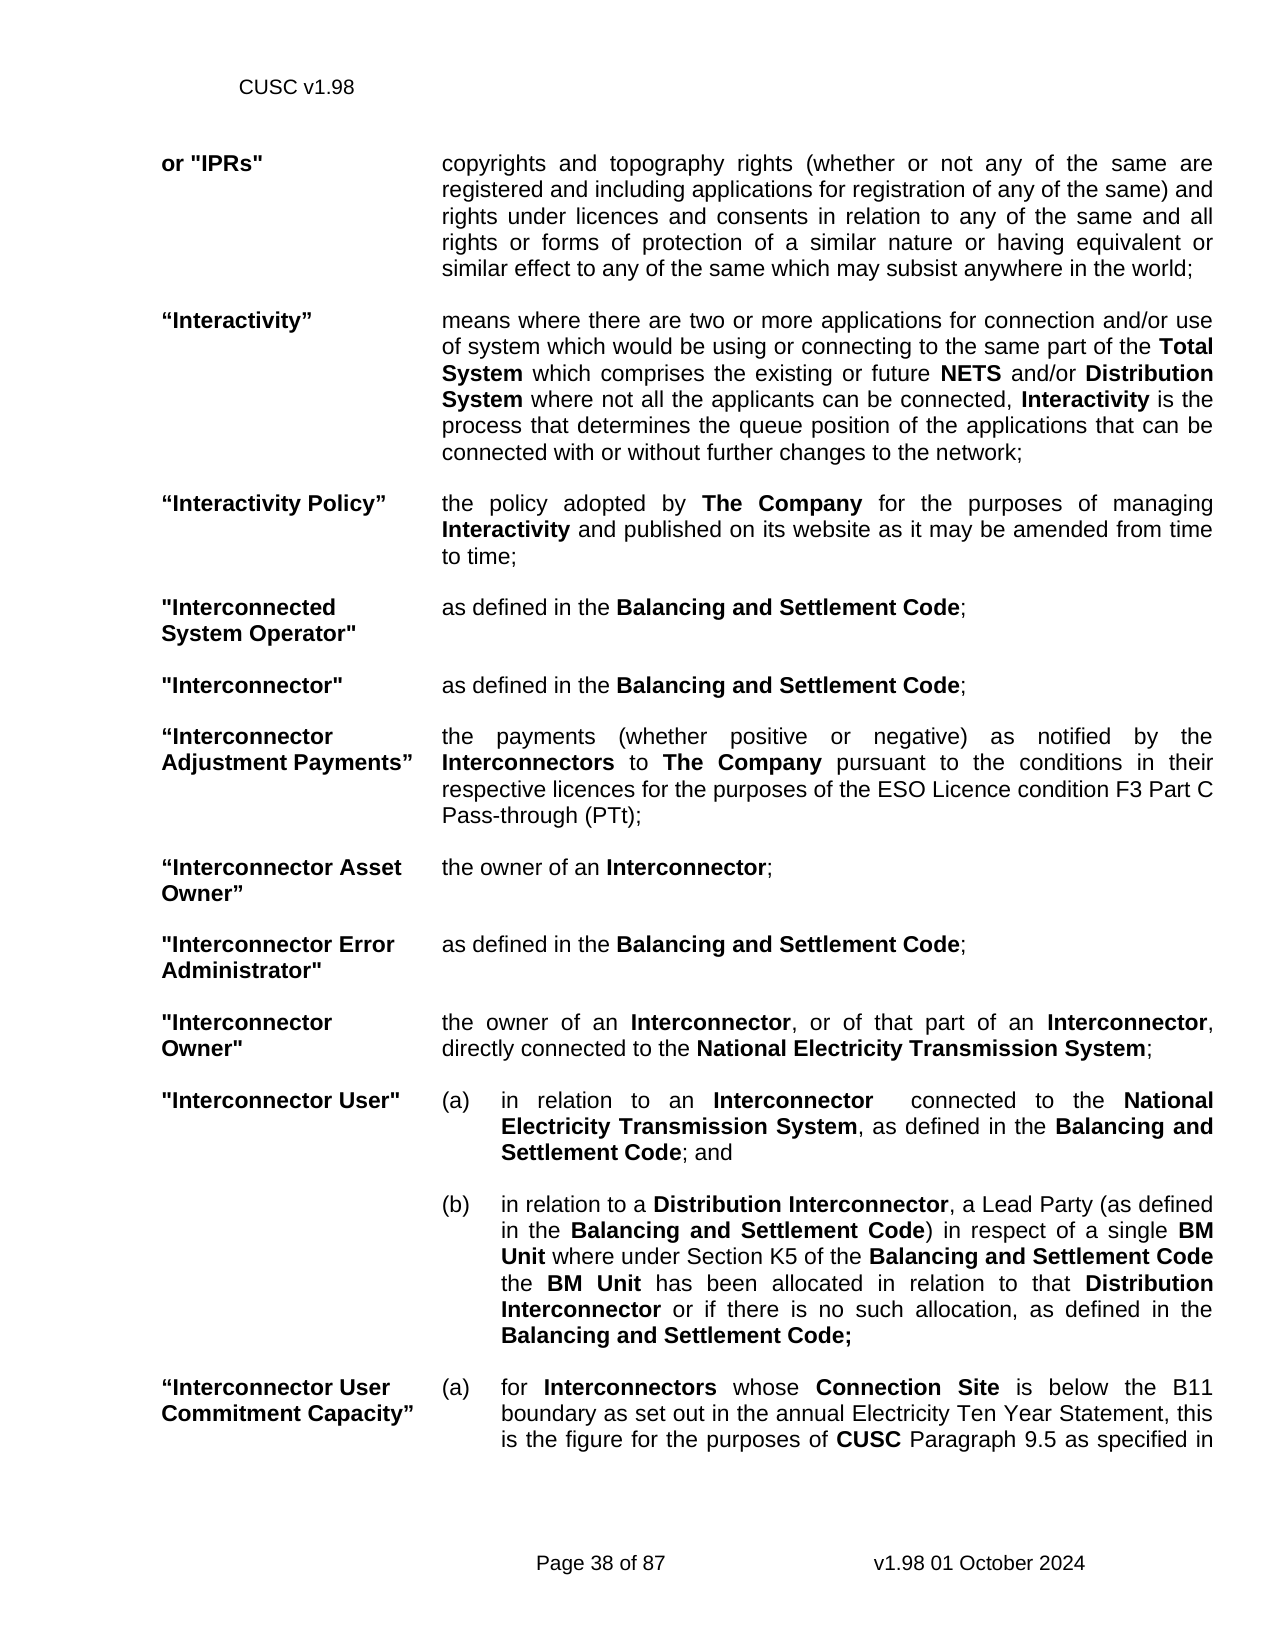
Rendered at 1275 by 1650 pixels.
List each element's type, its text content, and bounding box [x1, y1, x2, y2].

table_cell “Interactivity” [150, 307, 431, 490]
table_cell "Interconnector User" [150, 1087, 431, 1374]
table_cell as defined in the Balancing and Settlement Code; [431, 931, 1225, 1009]
table_cell means where there are two or more applications for connection and/or use of system which would be using or connecting to the same part of the Total System which comprises the existing or future NETS and/or Distribution System where not all the applicants can be connected, Interactivity is the process that determines the queue position of the applications that can be connected with or without further changes to the network; [431, 307, 1225, 490]
table_cell “Interconnector Adjustment Payments” [150, 723, 431, 853]
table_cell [431, 150, 1225, 307]
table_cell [150, 1374, 431, 1453]
table_cell the owner of an Interconnector, or of that part of an Interconnector, directly connected to the National Electricity Transmission System; [431, 1009, 1225, 1087]
table_cell as defined in the Balancing and Settlement Code; [431, 594, 1225, 672]
table_cell the payments (whether positive or negative) as notified by the Interconnectors to The Company pursuant to the conditions in their respective licences for the purposes of the ESO Licence condition F3 Part C Pass-through (PTt); [431, 723, 1225, 853]
table_cell "Interconnector Owner" [150, 1009, 431, 1087]
table_cell "Interconnector Error Administrator" [150, 931, 431, 1009]
table_cell "Interconnected System Operator" [150, 594, 431, 672]
table_cell “Interactivity Policy” [150, 490, 431, 594]
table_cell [431, 1374, 1225, 1453]
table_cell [150, 150, 431, 307]
table_cell (a) in relation to an Interconnector connected to the National Electricity Transmission System, as defined in the Balancing and Settlement Code; and (b) in relation to a Distribution Interconnector, a Lead Party (as defined in the Balancing and Settlement Code) in respect of a single BM Unit where under Section K5 of the Balancing and Settlement Code the BM Unit has been allocated in relation to that Distribution Interconnector or if there is no such allocation, as defined in the Balancing and Settlement Code; [431, 1087, 1225, 1374]
table_cell as defined in the Balancing and Settlement Code; [431, 672, 1225, 723]
table_cell the owner of an Interconnector; [431, 854, 1225, 931]
table_cell the policy adopted by The Company for the purposes of managing Interactivity and published on its website as it may be amended from time to time; [431, 490, 1225, 594]
table_cell “Interconnector Asset Owner” [150, 854, 431, 931]
table_cell "Interconnector" [150, 672, 431, 723]
